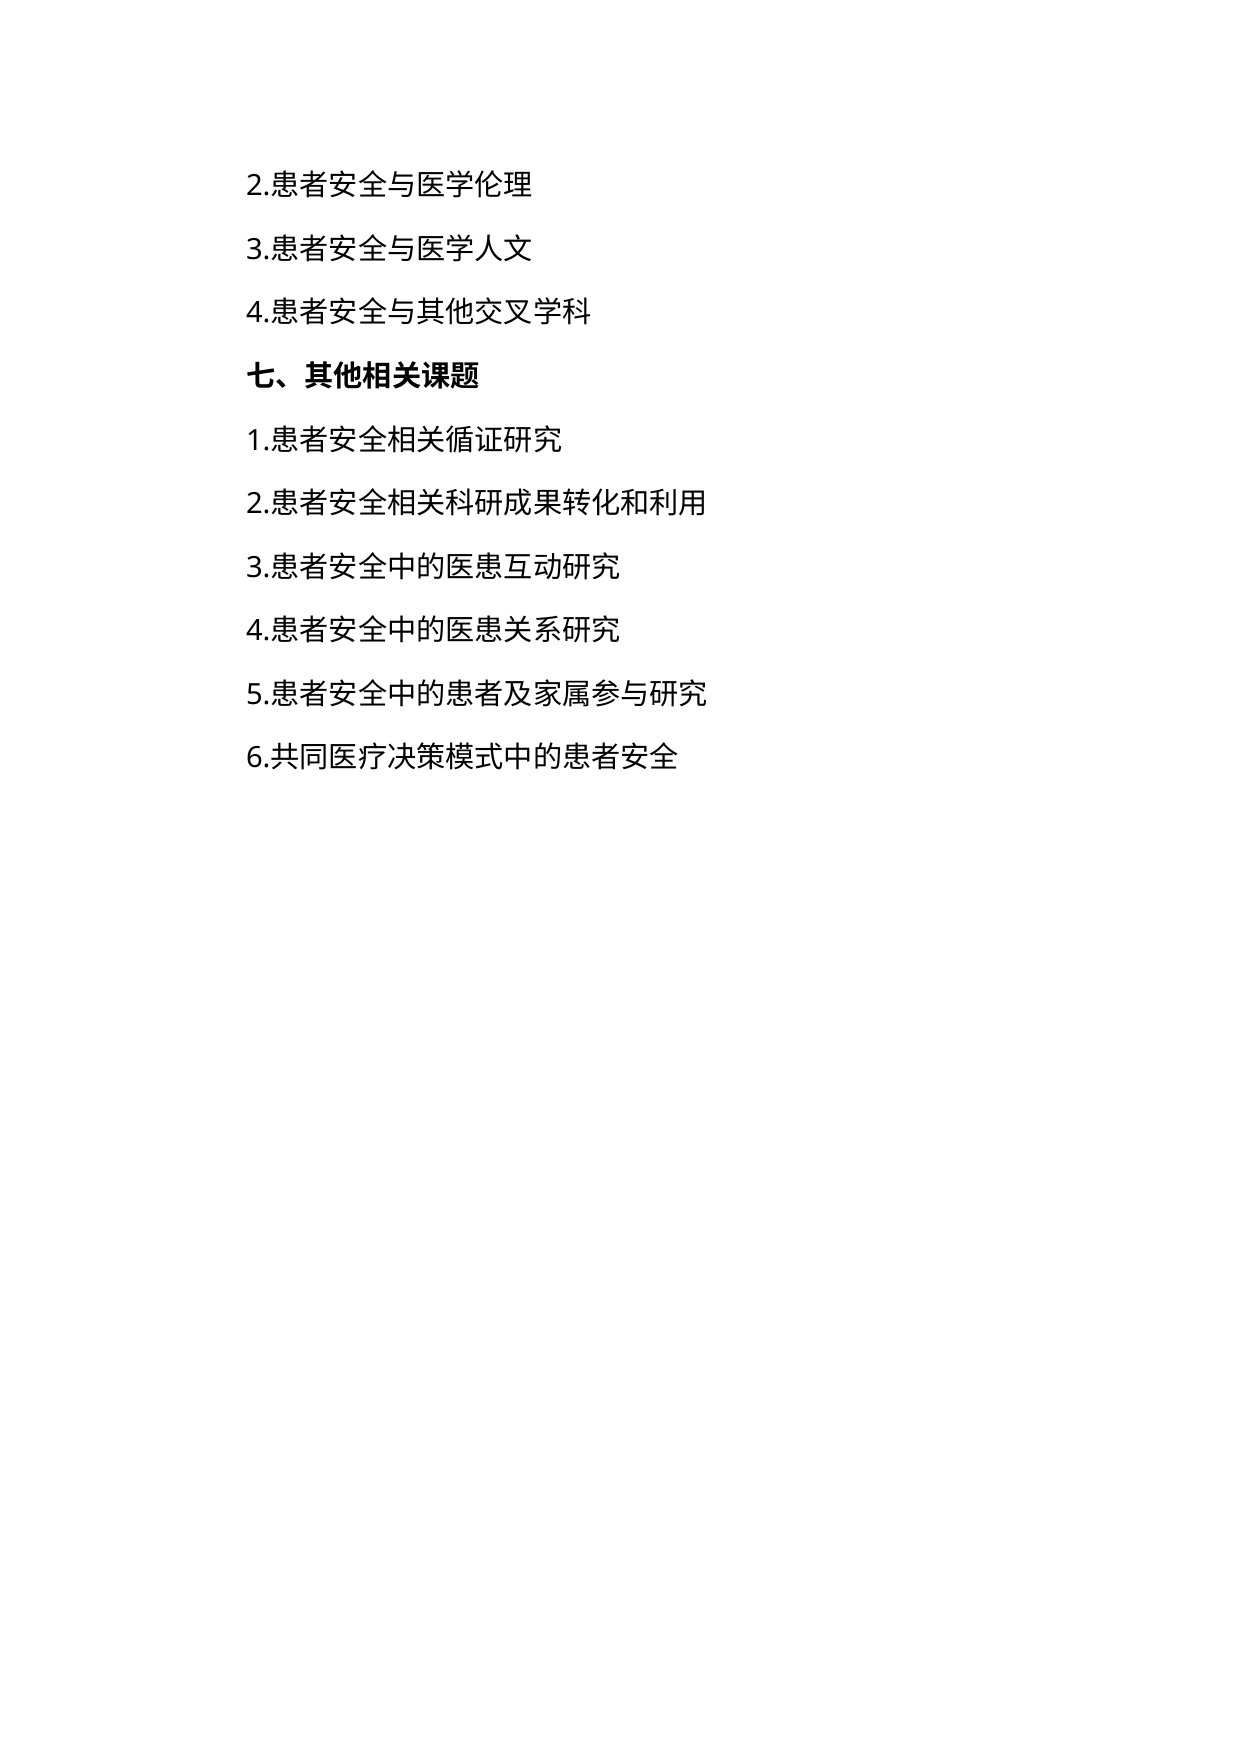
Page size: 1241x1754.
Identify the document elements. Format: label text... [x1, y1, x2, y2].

text 七、其他相关课题 [187, 353, 1053, 395]
text 3.患者安全中的医患互动研究 [187, 543, 1053, 586]
text 4.患者安全与其他交叉学科 [187, 289, 1053, 331]
text 2.患者安全与医学伦理 [187, 162, 1053, 204]
text 3.患者安全与医学人文 [187, 226, 1053, 268]
text 2.患者安全相关科研成果转化和利用 [187, 479, 1053, 522]
text 6.共同医疗决策模式中的患者安全 [187, 734, 1053, 776]
text 1.患者安全相关循证研究 [187, 416, 1053, 458]
text 5.患者安全中的患者及家属参与研究 [187, 670, 1053, 713]
text 4.患者安全中的医患关系研究 [187, 607, 1053, 649]
